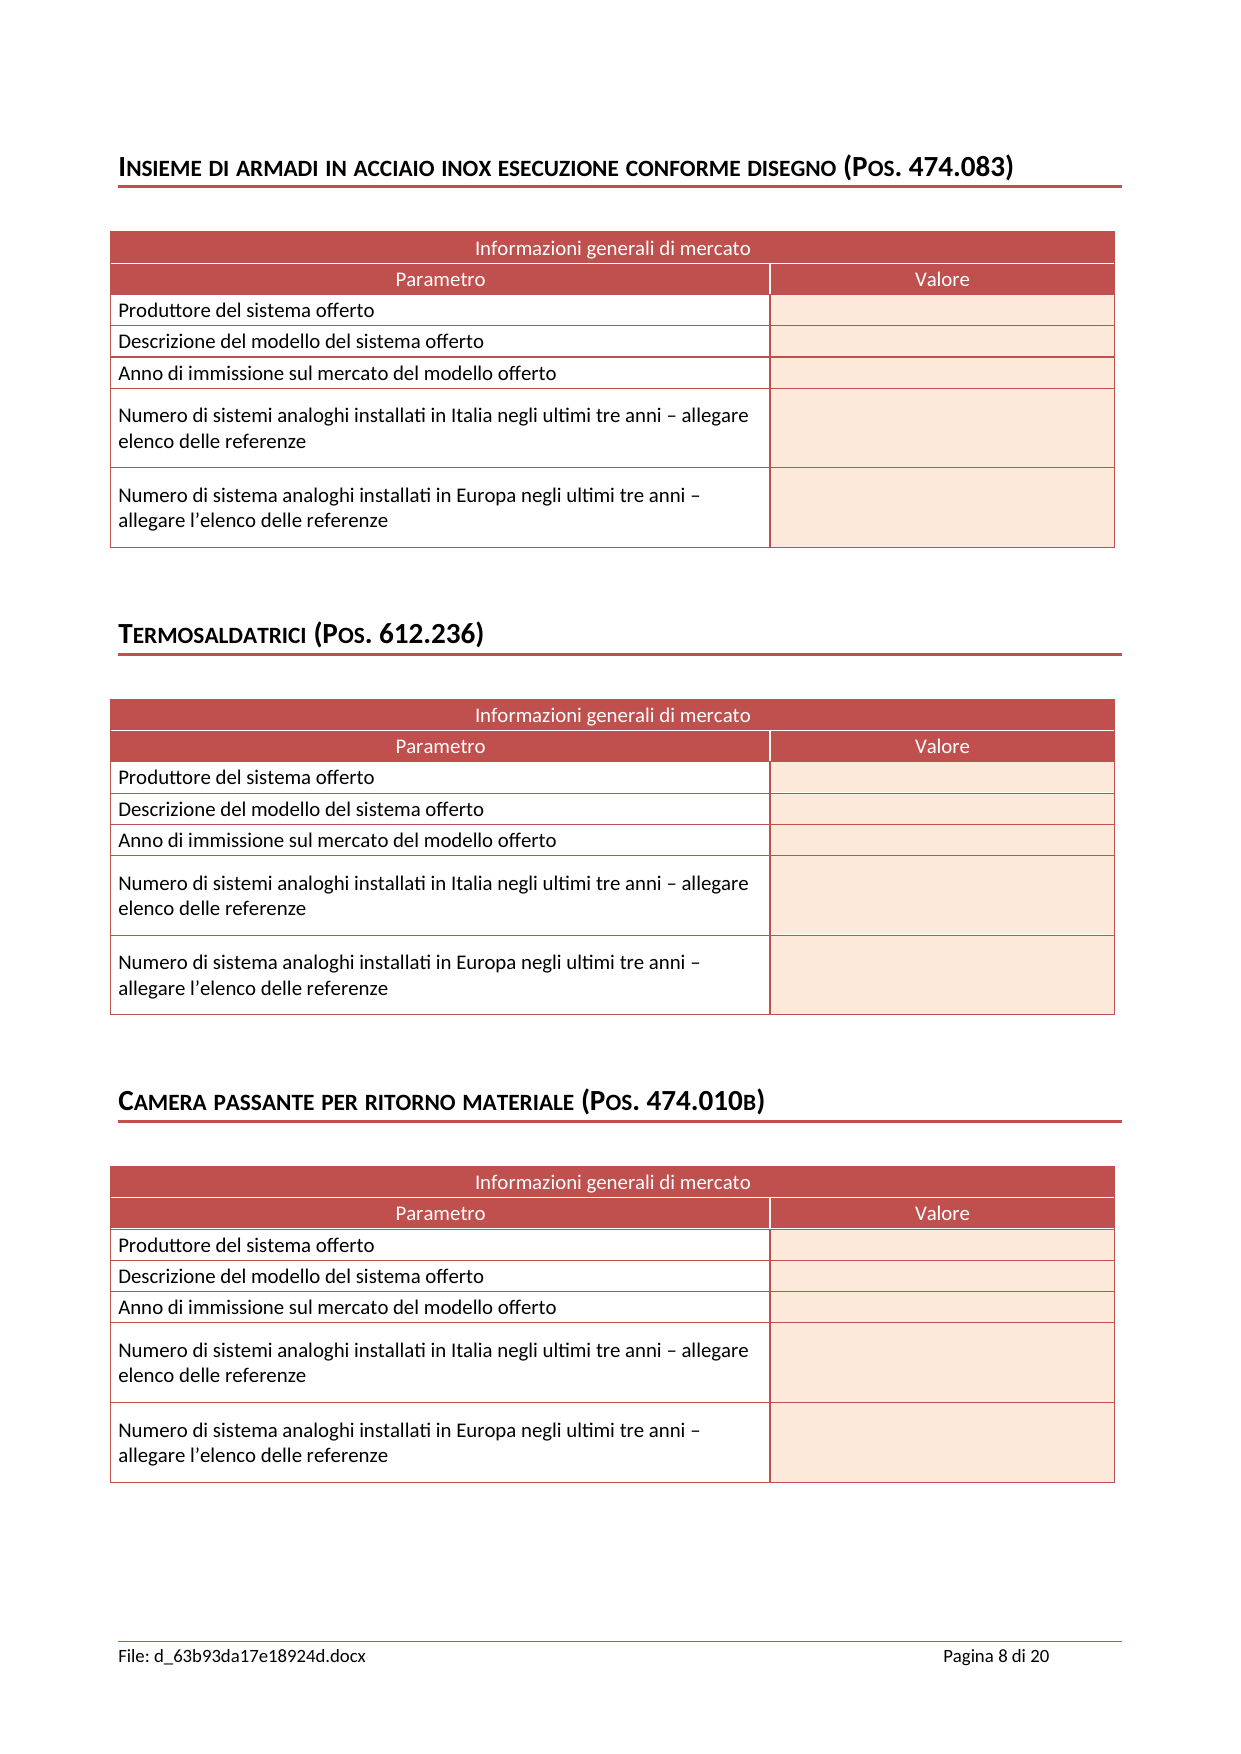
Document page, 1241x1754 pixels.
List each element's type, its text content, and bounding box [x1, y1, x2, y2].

table_cell Parametro [111, 731, 769, 761]
table_cell [771, 295, 1114, 325]
table_cell [771, 1403, 1114, 1482]
table_cell Anno di immissione sul mercato del modello offerto [111, 1292, 769, 1322]
subtitle Insieme di armadi in acciaio inox esecuzione conforme disegno (Pos. 474.083) [118, 148, 1122, 185]
table_cell Valore [771, 731, 1114, 761]
table_cell [771, 468, 1114, 547]
table_header Informazioni generali di mercato [111, 1167, 1114, 1197]
table_cell Produttore del sistema offerto [111, 762, 769, 792]
table_cell [771, 389, 1114, 467]
table_cell [771, 1230, 1114, 1260]
table_cell [771, 1292, 1114, 1322]
table_cell Valore [771, 1198, 1114, 1228]
table_cell Parametro [111, 264, 769, 294]
subtitle Camera passante per ritorno materiale (Pos. 474.010b) [118, 1082, 1122, 1120]
table_cell Descrizione del modello del sistema offerto [111, 794, 769, 824]
table_cell Numero di sistemi analoghi installati in Italia negli ultimi tre anni – allegare elenco delle referenze [111, 856, 769, 934]
table_cell [771, 856, 1114, 934]
subtitle Termosaldatrici (Pos. 612.236) [118, 615, 1122, 653]
table_header Informazioni generali di mercato [111, 233, 1114, 263]
table_cell Descrizione del modello del sistema offerto [111, 1261, 769, 1291]
table_cell Numero di sistema analoghi installati in Europa negli ultimi tre anni – allegare l’elenco delle referenze [111, 1403, 769, 1482]
table_cell [771, 794, 1114, 824]
table_cell Produttore del sistema offerto [111, 1230, 769, 1260]
table_cell [771, 936, 1114, 1014]
table_cell [771, 1261, 1114, 1291]
table_cell Numero di sistema analoghi installati in Europa negli ultimi tre anni – allegare l’elenco delle referenze [111, 936, 769, 1014]
table_cell Valore [771, 264, 1114, 294]
table_cell [771, 762, 1114, 792]
table_cell Produttore del sistema offerto [111, 295, 769, 325]
table_cell Numero di sistema analoghi installati in Europa negli ultimi tre anni – allegare l’elenco delle referenze [111, 468, 769, 547]
table_cell Parametro [111, 1198, 769, 1228]
table_cell [771, 1323, 1114, 1402]
table_cell Descrizione del modello del sistema offerto [111, 326, 769, 356]
table_cell Numero di sistemi analoghi installati in Italia negli ultimi tre anni – allegare elenco delle referenze [111, 1323, 769, 1402]
table_cell Numero di sistemi analoghi installati in Italia negli ultimi tre anni – allegare elenco delle referenze [111, 389, 769, 467]
table_cell Anno di immissione sul mercato del modello offerto [111, 825, 769, 855]
table_cell [771, 358, 1114, 388]
table_cell [771, 825, 1114, 855]
table_header Informazioni generali di mercato [111, 700, 1114, 730]
table_cell Anno di immissione sul mercato del modello offerto [111, 358, 769, 388]
table_cell [771, 326, 1114, 356]
